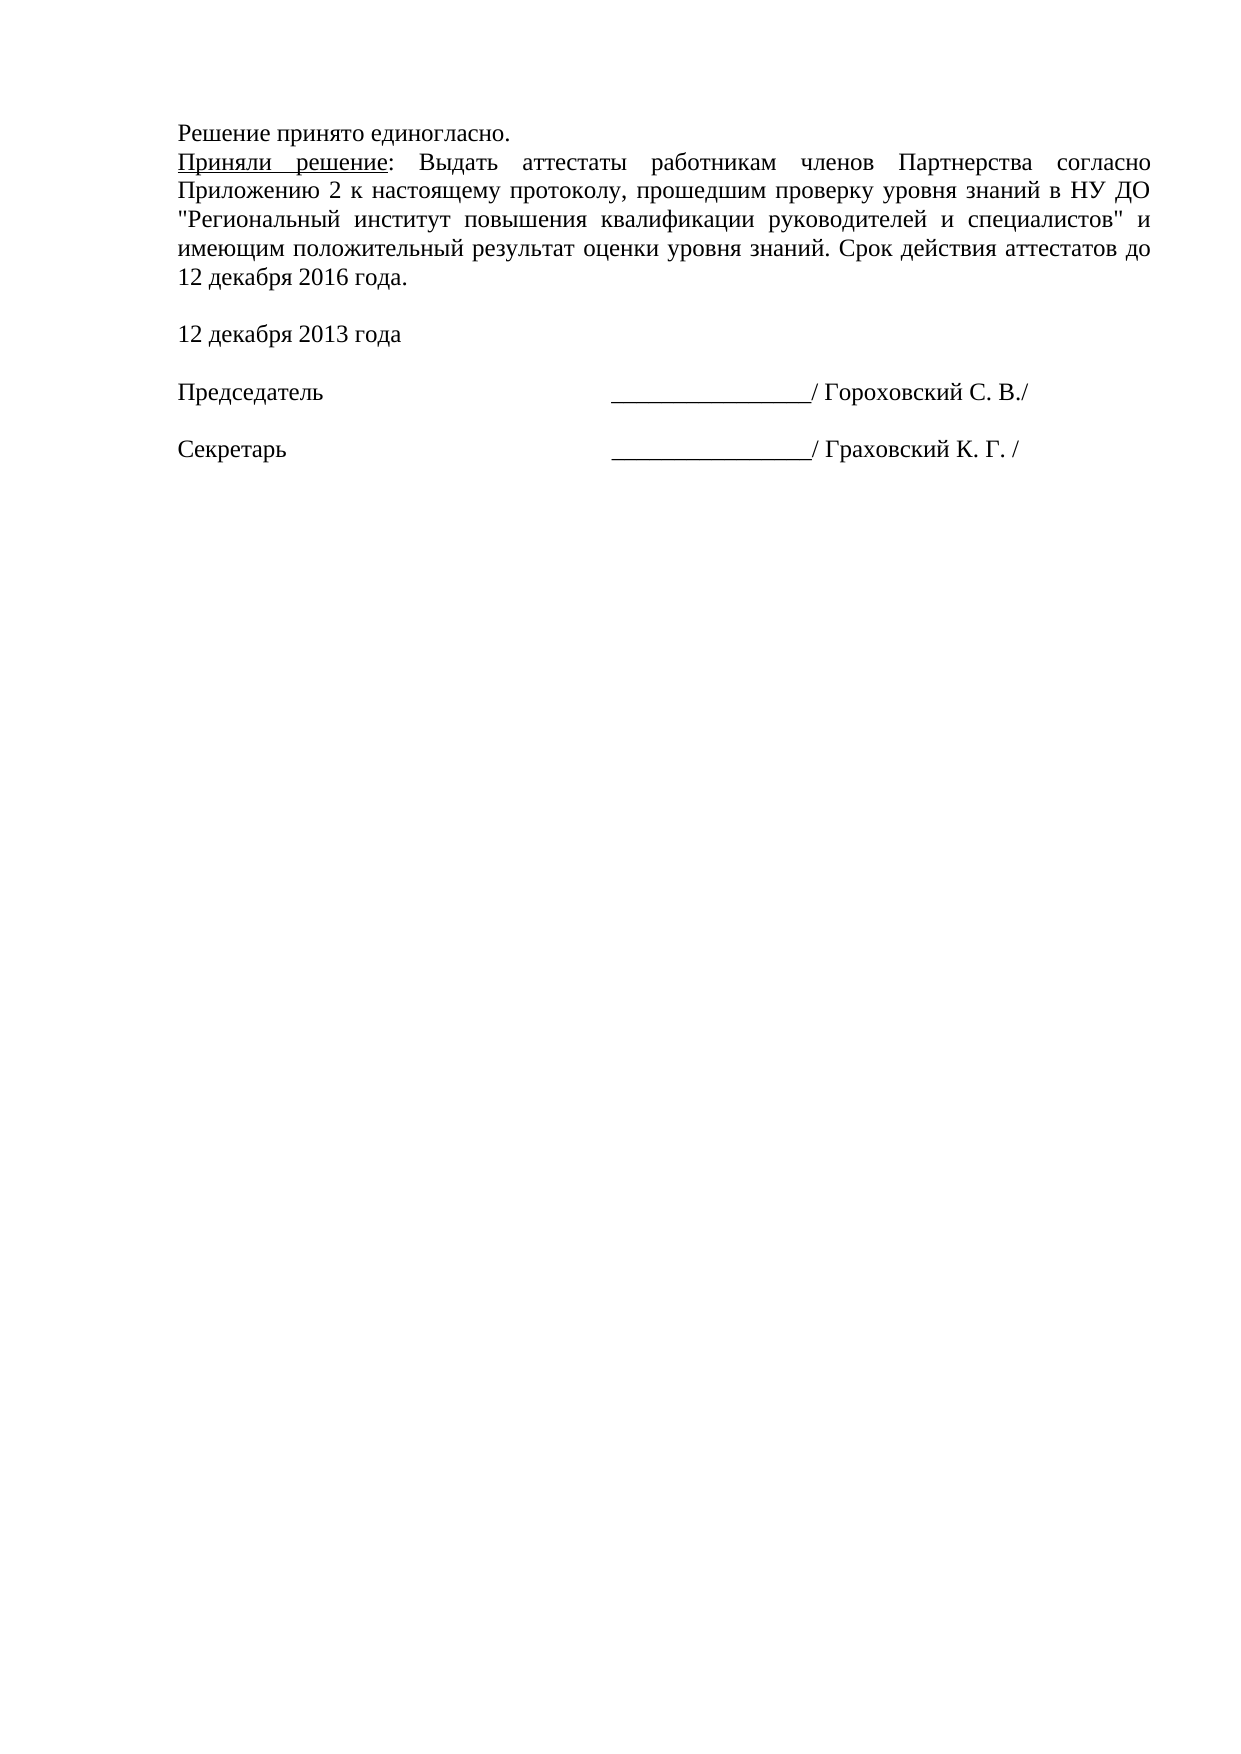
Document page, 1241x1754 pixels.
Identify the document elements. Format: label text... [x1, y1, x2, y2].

text Председатель ________________/ Гороховский С. В. / [177, 377, 1152, 406]
text Решение принято единогласно. [177, 118, 1152, 147]
text 12 декабря 2013 года [177, 319, 1152, 348]
text Приняли решение: Выдать аттестаты работникам членов Партнерства согласно Приложению 2 к настоящему протоколу, прошедшим проверку уровня знаний в НУ ДО "Региональный институт повышения квалификации руководителей и специалистов" и имеющим положительный результат оценки уровня знаний. Срок действия аттестатов до 12 декабря 2016 года. [177, 147, 1152, 291]
text Секретарь ________________/ Граховский К. Г. / [177, 434, 1152, 463]
